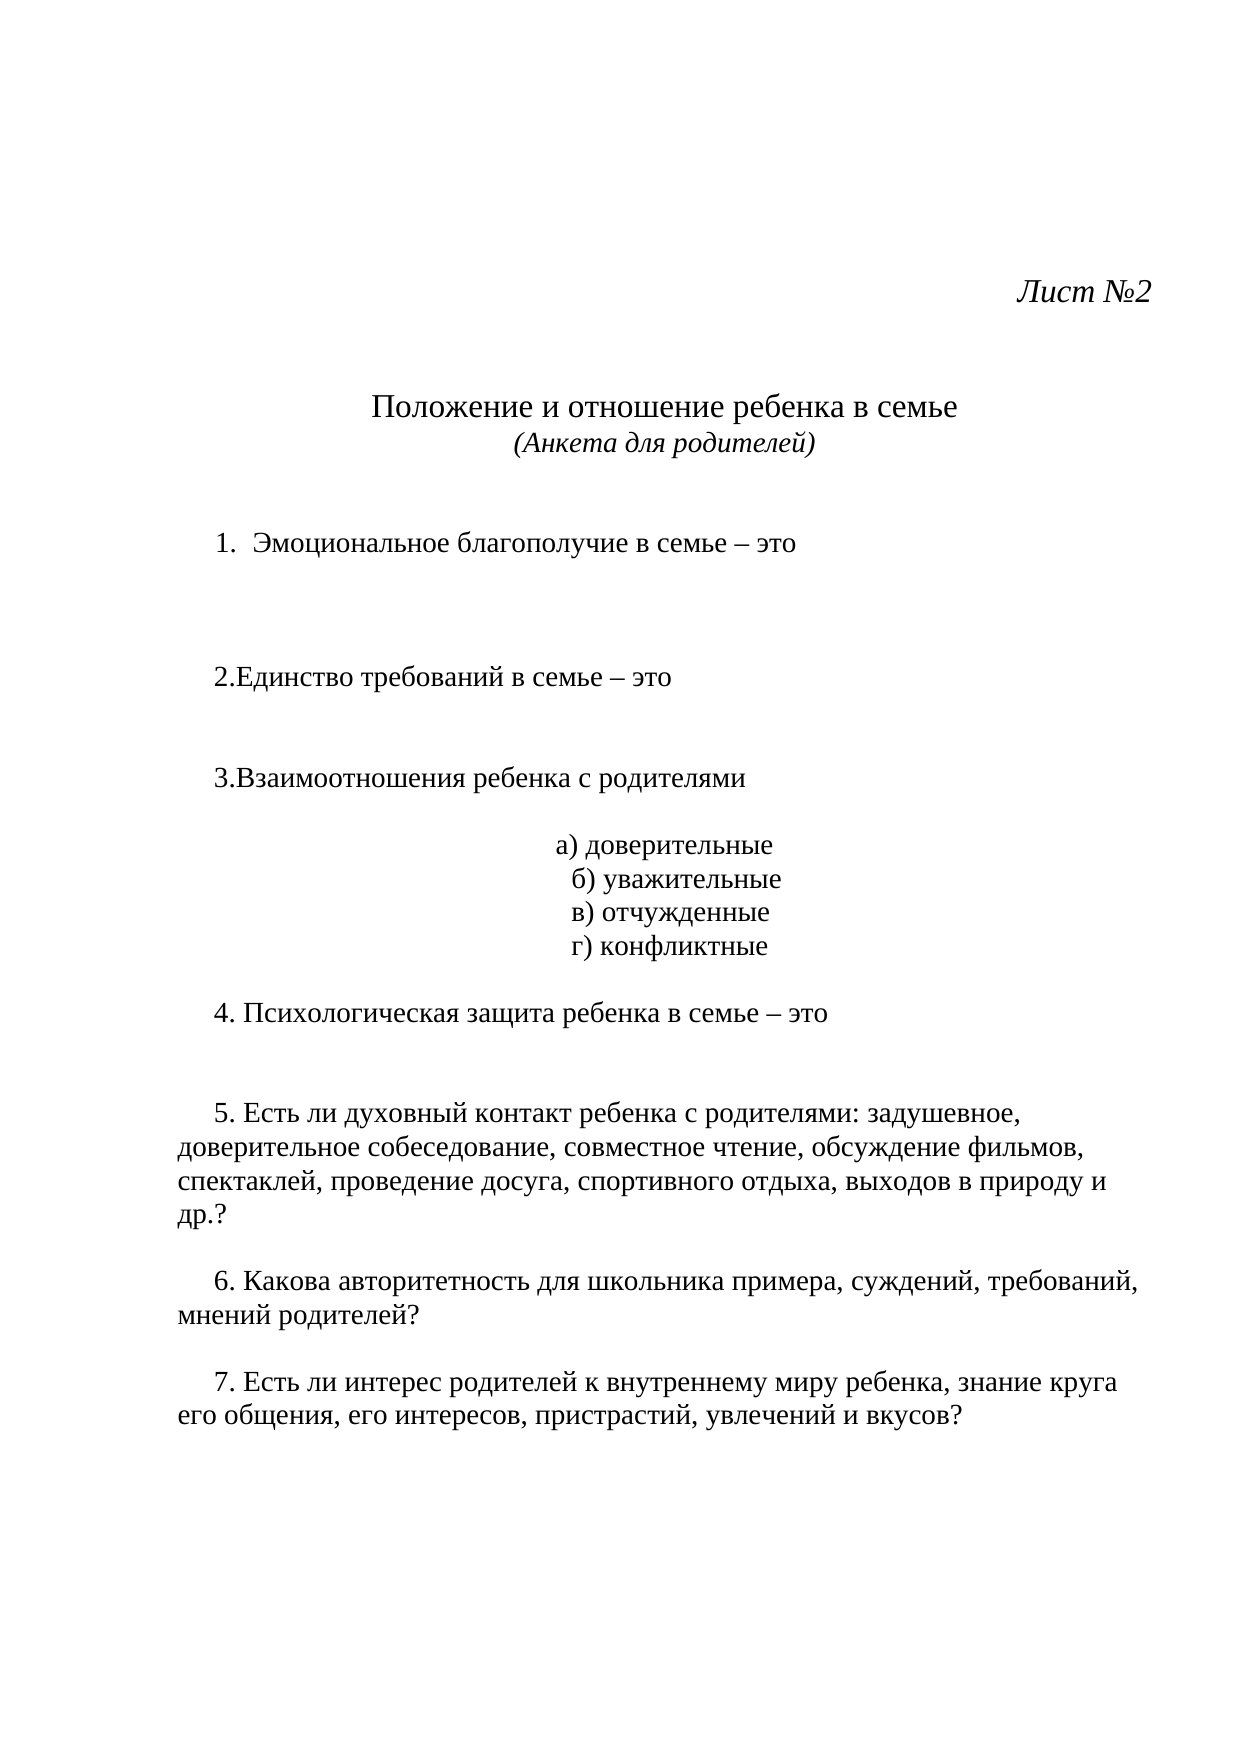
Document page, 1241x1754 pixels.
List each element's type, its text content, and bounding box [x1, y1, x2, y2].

text б) уважительные [177, 861, 1152, 894]
text в) отчужденные [177, 894, 1152, 928]
text 3.Взаимоотношения ребенка с родителями [177, 760, 1152, 794]
text 6. Какова авторитетность для школьника примера, суждений, требований, мнений родителей? [177, 1263, 1152, 1330]
text Лист №2 [177, 271, 1152, 310]
text г) конфликтные [177, 928, 1152, 961]
text 5. Есть ли духовный контакт ребенка с родителями: задушевное, доверительное собеседование, совместное чтение, обсуждение фильмов, спектаклей, проведение досуга, спортивного отдыха, выходов в природу и др.? [177, 1096, 1152, 1230]
text 2.Единство требований в семье – это [177, 659, 1152, 693]
text Положение и отношение ребенка в семье [177, 386, 1152, 425]
text 4. Психологическая защита ребенка в семье – это [177, 995, 1152, 1028]
text а) доверительные [177, 827, 1152, 861]
text (Анкета для родителей) [177, 425, 1152, 458]
list Эмоциональное благополучие в семье – это [215, 525, 1152, 559]
text 7. Есть ли интерес родителей к внутреннему миру ребенка, знание круга его общения, его интересов, пристрастий, увлечений и вкусов? [177, 1364, 1152, 1431]
